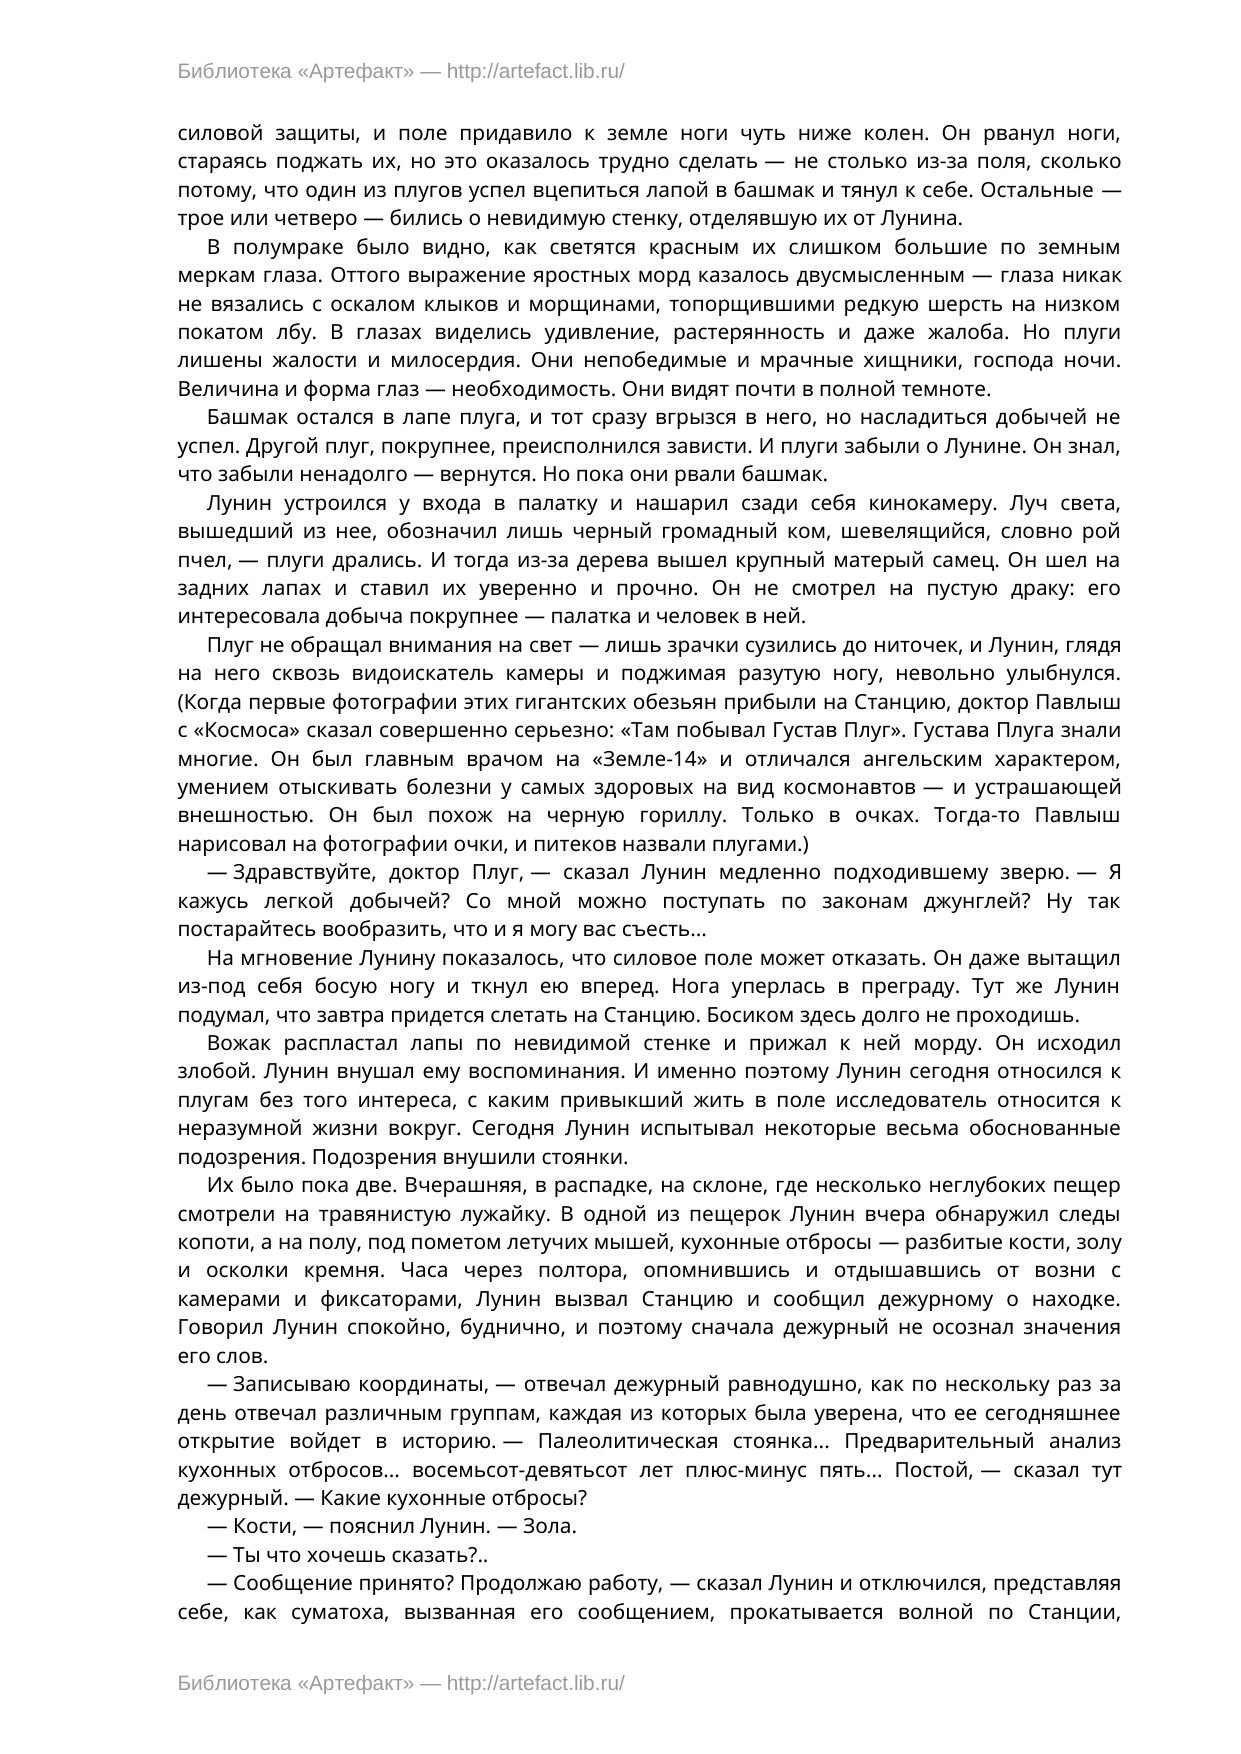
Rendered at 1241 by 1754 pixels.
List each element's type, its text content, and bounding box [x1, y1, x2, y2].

text — Здравствуйте, доктор Плуг, — сказал Лунин медленно подходившему зверю. — Я кажусь легкой добычей? Со мной можно поступать по законам джунглей? Ну так постарайтесь вообразить, что и я могу вас съесть... [177, 857, 1122, 943]
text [177, 118, 1122, 232]
text — Ты что хочешь сказать?.. [177, 1540, 1122, 1568]
text Их было пока две. Вчерашняя, в распадке, на склоне, где несколько неглубоких пещер смотрели на травянистую лужайку. В одной из пещерок Лунин вчера обнаружил следы копоти, а на полу, под пометом летучих мышей, кухонные отбросы — разбитые кости, золу и осколки кремня. Часа через полтора, опомнившись и отдышавшись от возни с камерами и фиксаторами, Лунин вызвал Станцию и сообщил дежурному о находке. Говорил Лунин спокойно, буднично, и поэтому сначала дежурный не осознал значения его слов. [177, 1170, 1122, 1369]
text Башмак остался в лапе плуга, и тот сразу вгрызся в него, но насладиться добычей не успел. Другой плуг, покрупнее, преисполнился зависти. И плуги забыли о Лунине. Он знал, что забыли ненадолго — вернутся. Но пока они рвали башмак. [177, 402, 1122, 488]
text Лунин устроился у входа в палатку и нашарил сзади себя кинокамеру. Луч света, вышедший из нее, обозначил лишь черный громадный ком, шевелящийся, словно рой пчел, — плуги дрались. И тогда из-за дерева вышел крупный матерый самец. Он шел на задних лапах и ставил их уверенно и прочно. Он не смотрел на пустую драку: его интересовала добыча покрупнее — палатка и человек в ней. [177, 488, 1122, 630]
text — Записываю координаты, — отвечал дежурный равнодушно, как по нескольку раз за день отвечал различным группам, каждая из которых была уверена, что ее сегодняшнее открытие войдет в историю. — Палеолитическая стоянка... Предварительный анализ кухонных отбросов... восемьсот-девятьсот лет плюс-минус пять... Постой, — сказал тут дежурный. — Какие кухонные отбросы? [177, 1369, 1122, 1512]
text Вожак распластал лапы по невидимой стенке и прижал к ней морду. Он исходил злобой. Лунин внушал ему воспоминания. И именно поэтому Лунин сегодня относился к плугам без того интереса, с каким привыкший жить в поле исследователь относится к неразумной жизни вокруг. Сегодня Лунин испытывал некоторые весьма обоснованные подозрения. Подозрения внушили стоянки. [177, 1028, 1122, 1170]
text — Кости, — пояснил Лунин. — Зола. [177, 1512, 1122, 1540]
text В полумраке было видно, как светятся красным их слишком большие по земным меркам глаза. Оттого выражение яростных морд казалось двусмысленным — глаза никак не вязались с оскалом клыков и морщинами, топорщившими редкую шерсть на низком покатом лбу. В глазах виделись удивление, растерянность и даже жалоба. Но плуги лишены жалости и милосердия. Они непобедимые и мрачные хищники, господа ночи. Величина и форма глаз — необходимость. Они видят почти в полной темноте. [177, 232, 1122, 402]
text Плуг не обращал внимания на свет — лишь зрачки сузились до ниточек, и Лунин, глядя на него сквозь видоискатель камеры и поджимая разутую ногу, невольно улыбнулся. (Когда первые фотографии этих гигантских обезьян прибыли на Станцию, доктор Павлыш с «Космоса» сказал совершенно серьезно: «Там побывал Густав Плуг». Густава Плуга знали многие. Он был главным врачом на «Земле-14» и отличался ангельским характером, умением отыскивать болезни у самых здоровых на вид космонавтов — и устрашающей внешностью. Он был похож на черную гориллу. Только в очках. Тогда-то Павлыш нарисовал на фотографии очки, и питеков назвали плугами.) [177, 630, 1122, 857]
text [177, 1568, 1122, 1625]
text На мгновение Лунину показалось, что силовое поле может отказать. Он даже вытащил из-под себя босую ногу и ткнул ею вперед. Нога уперлась в преграду. Тут же Лунин подумал, что завтра придется слетать на Станцию. Босиком здесь долго не проходишь. [177, 943, 1122, 1028]
